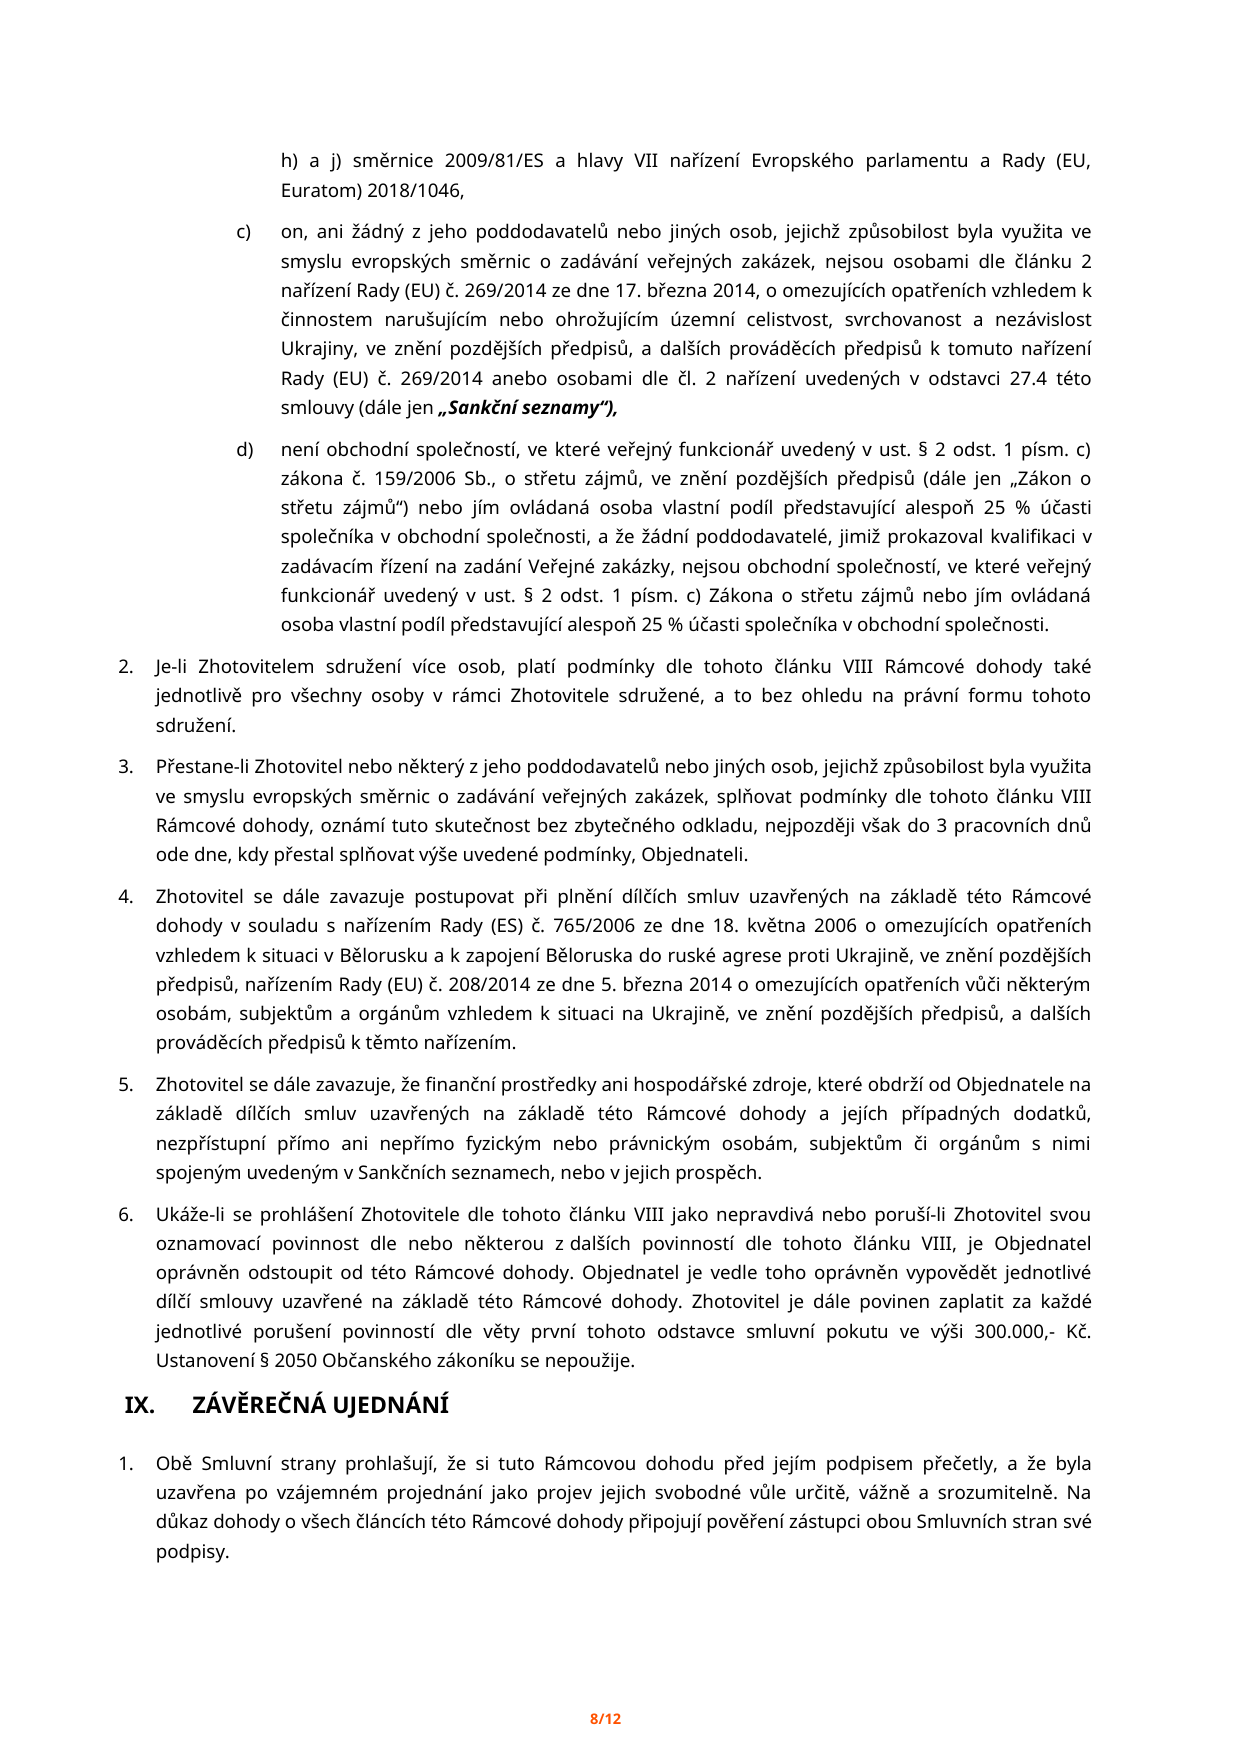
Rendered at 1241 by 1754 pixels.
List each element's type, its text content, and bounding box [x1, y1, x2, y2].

list ZÁVĚREČNÁ UJEDNÁNÍ [155, 1389, 1093, 1420]
list Přestane-li Zhotovitel nebo některý z jeho poddodavatelů nebo jiných osob, jejichž způsobilost byla využita ve smyslu evropských směrnic o zadávání veřejných zakázek, splňovat podmínky dle tohoto článku VIII Rámcové dohody, oznámí tuto skutečnost bez zbytečného odkladu, nejpozději však do 3 pracovních dnů ode dne, kdy přestal splňovat výše uvedené podmínky, Objednateli. [118, 754, 1093, 867]
text není obchodní společností, ve které veřejný funkcionář uvedený v ust. § 2 odst. 1 písm. c) zákona č. 159/2006 Sb., o střetu zájmů, ve znění pozdějších předpisů (dále jen „Zákon o střetu zájmů“) nebo jím ovládaná osoba vlastní podíl představující alespoň 25 % účasti společníka v obchodní společnosti, a že žádní poddodavatelé, jimiž prokazoval kvalifikaci v zadávacím řízení na zadání Veřejné zakázky, nejsou obchodní společností, ve které veřejný funkcionář uvedený v ust. § 2 odst. 1 písm. c) Zákona o střetu zájmů nebo jím ovládaná osoba vlastní podíl představující alespoň 25 % účasti společníka v obchodní společnosti. [236, 436, 1093, 637]
list Obě Smluvní strany prohlašují, že si tuto Rámcovou dohodu před jejím podpisem přečetly, a že byla uzavřena po vzájemném projednání jako projev jejich svobodné vůle určitě, vážně a srozumitelně. Na důkaz dohody o všech článcích této Rámcové dohody připojují pověření zástupci obou Smluvních stran své podpisy. [118, 1450, 1093, 1563]
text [236, 148, 1093, 202]
list Zhotovitel se dále zavazuje postupovat při plnění dílčích smluv uzavřených na základě této Rámcové dohody v souladu s nařízením Rady (ES) č. 765/2006 ze dne 18. května 2006 o omezujících opatřeních vzhledem k situaci v Bělorusku a k zapojení Běloruska do ruské agrese proti Ukrajině, ve znění pozdějších předpisů, nařízením Rady (EU) č. 208/2014 ze dne 5. března 2014 o omezujících opatřeních vůči některým osobám, subjektům a orgánům vzhledem k situaci na Ukrajině, ve znění pozdějších předpisů, a dalších prováděcích předpisů k těmto nařízením. [118, 883, 1093, 1055]
list Je-li Zhotovitelem sdružení více osob, platí podmínky dle tohoto článku VIII Rámcové dohody také jednotlivě pro všechny osoby v rámci Zhotovitele sdružené, a to bez ohledu na právní formu tohoto sdružení. [118, 653, 1093, 737]
list Ukáže-li se prohlášení Zhotovitele dle tohoto článku VIII jako nepravdivá nebo poruší-li Zhotovitel svou oznamovací povinnost dle nebo některou z dalších povinností dle tohoto článku VIII, je Objednatel oprávněn odstoupit od této Rámcové dohody. Objednatel je vedle toho oprávněn vypovědět jednotlivé dílčí smlouvy uzavřené na základě této Rámcové dohody. Zhotovitel je dále povinen zaplatit za každé jednotlivé porušení povinností dle věty první tohoto odstavce smluvní pokutu ve výši 300.000,- Kč. Ustanovení § 2050 Občanského zákoníku se nepoužije. [118, 1201, 1093, 1373]
list Zhotovitel se dále zavazuje, že finanční prostředky ani hospodářské zdroje, které obdrží od Objednatele na základě dílčích smluv uzavřených na základě této Rámcové dohody a jejích případných dodatků, nezpřístupní přímo ani nepřímo fyzickým nebo právnickým osobám, subjektům či orgánům s nimi spojeným uvedeným v Sankčních seznamech, nebo v jejich prospěch. [118, 1071, 1093, 1185]
text on, ani žádný z jeho poddodavatelů nebo jiných osob, jejichž způsobilost byla využita ve smyslu evropských směrnic o zadávání veřejných zakázek, nejsou osobami dle článku 2 nařízení Rady (EU) č. 269/2014 ze dne 17. března 2014, o omezujících opatřeních vzhledem k činnostem narušujícím nebo ohrožujícím územní celistvost, svrchovanost a nezávislost Ukrajiny, ve znění pozdějších předpisů, a dalších prováděcích předpisů k tomuto nařízení Rady (EU) č. 269/2014 anebo osobami dle čl. 2 nařízení uvedených v odstavci 27.4 této smlouvy (dále jen „Sankční seznamy“), [236, 219, 1093, 420]
